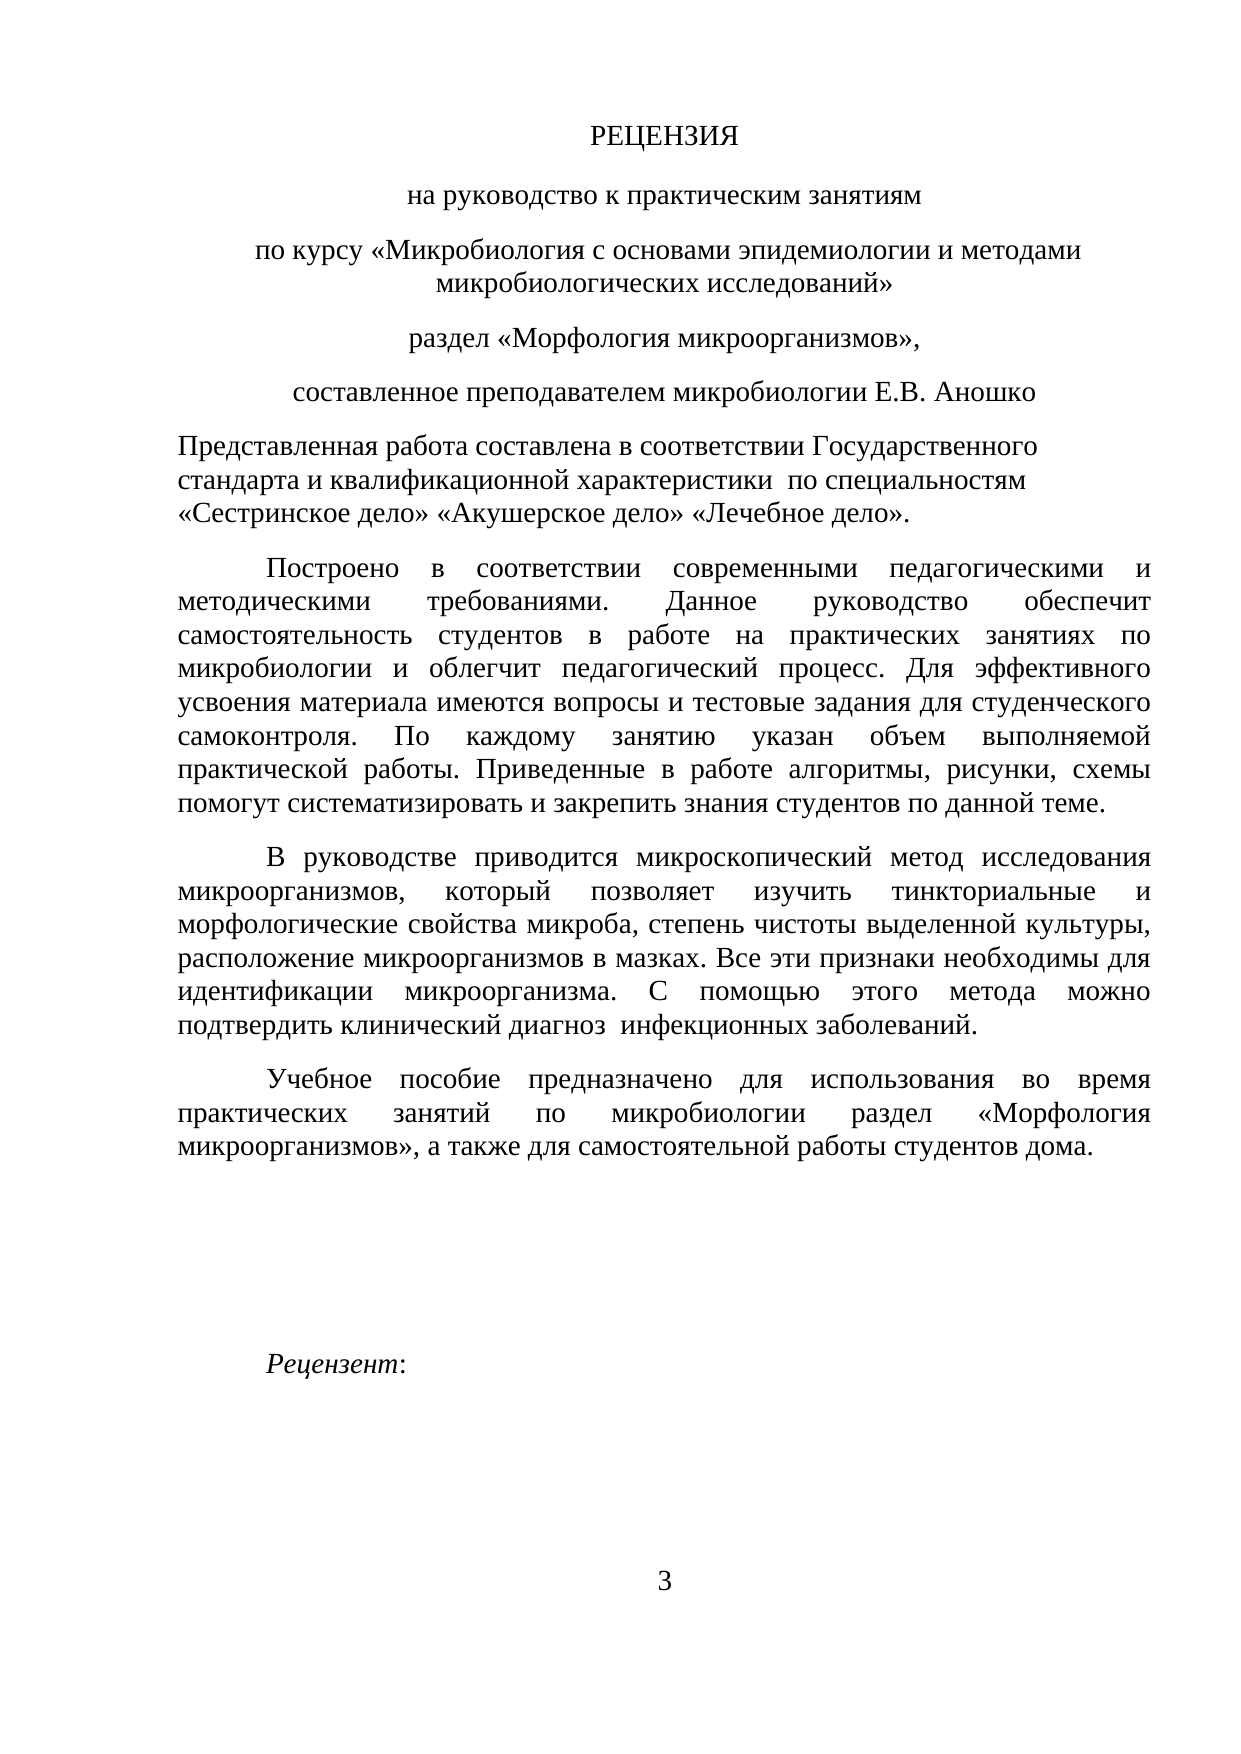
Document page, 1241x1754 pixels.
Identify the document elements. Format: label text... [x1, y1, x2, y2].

text Построено в соответствии современными педагогическими и методическими требованиями. Данное руководство обеспечит самостоятельность студентов в работе на практических занятиях по микробиологии и облегчит педагогический процесс. Для эффективного усвоения материала имеются вопросы и тестовые задания для студенческого самоконтроля. По каждому занятию указан объем выполняемой практической работы. Приведенные в работе алгоритмы, рисунки, схемы помогут систематизировать и закрепить знания студентов по данной теме. [177, 550, 1152, 818]
text Рецензент: [177, 1346, 1152, 1379]
text РЕЦЕНЗИЯ [177, 118, 1152, 152]
text на руководство к практическим занятиям [177, 177, 1152, 211]
text Представленная работа составлена в соответствии Государственного стандарта и квалификационной характеристики по специальностям «Сестринское дело» «Акушерское дело» «Лечебное дело». [177, 428, 1152, 529]
text по курсу «Микробиология с основами эпидемиологии и методами микробиологических исследований» [177, 232, 1152, 299]
text В руководстве приводится микроскопический метод исследования микроорганизмов, который позволяет изучить тинкториальные и морфологические свойства микроба, степень чистоты выделенной культуры, расположение микроорганизмов в мазках. Все эти признаки необходимы для идентификации микроорганизма. С помощью этого метода можно подтвердить клинический диагноз инфекционных заболеваний. [177, 839, 1152, 1040]
text составленное преподавателем микробиологии Е.В. Аношко [177, 374, 1152, 408]
text раздел «Морфология микроорганизмов», [177, 320, 1152, 353]
text 3 [177, 1563, 1152, 1597]
text Учебное пособие предназначено для использования во время практических занятий по микробиологии раздел «Морфология микроорганизмов», а также для самостоятельной работы студентов дома. [177, 1061, 1152, 1162]
